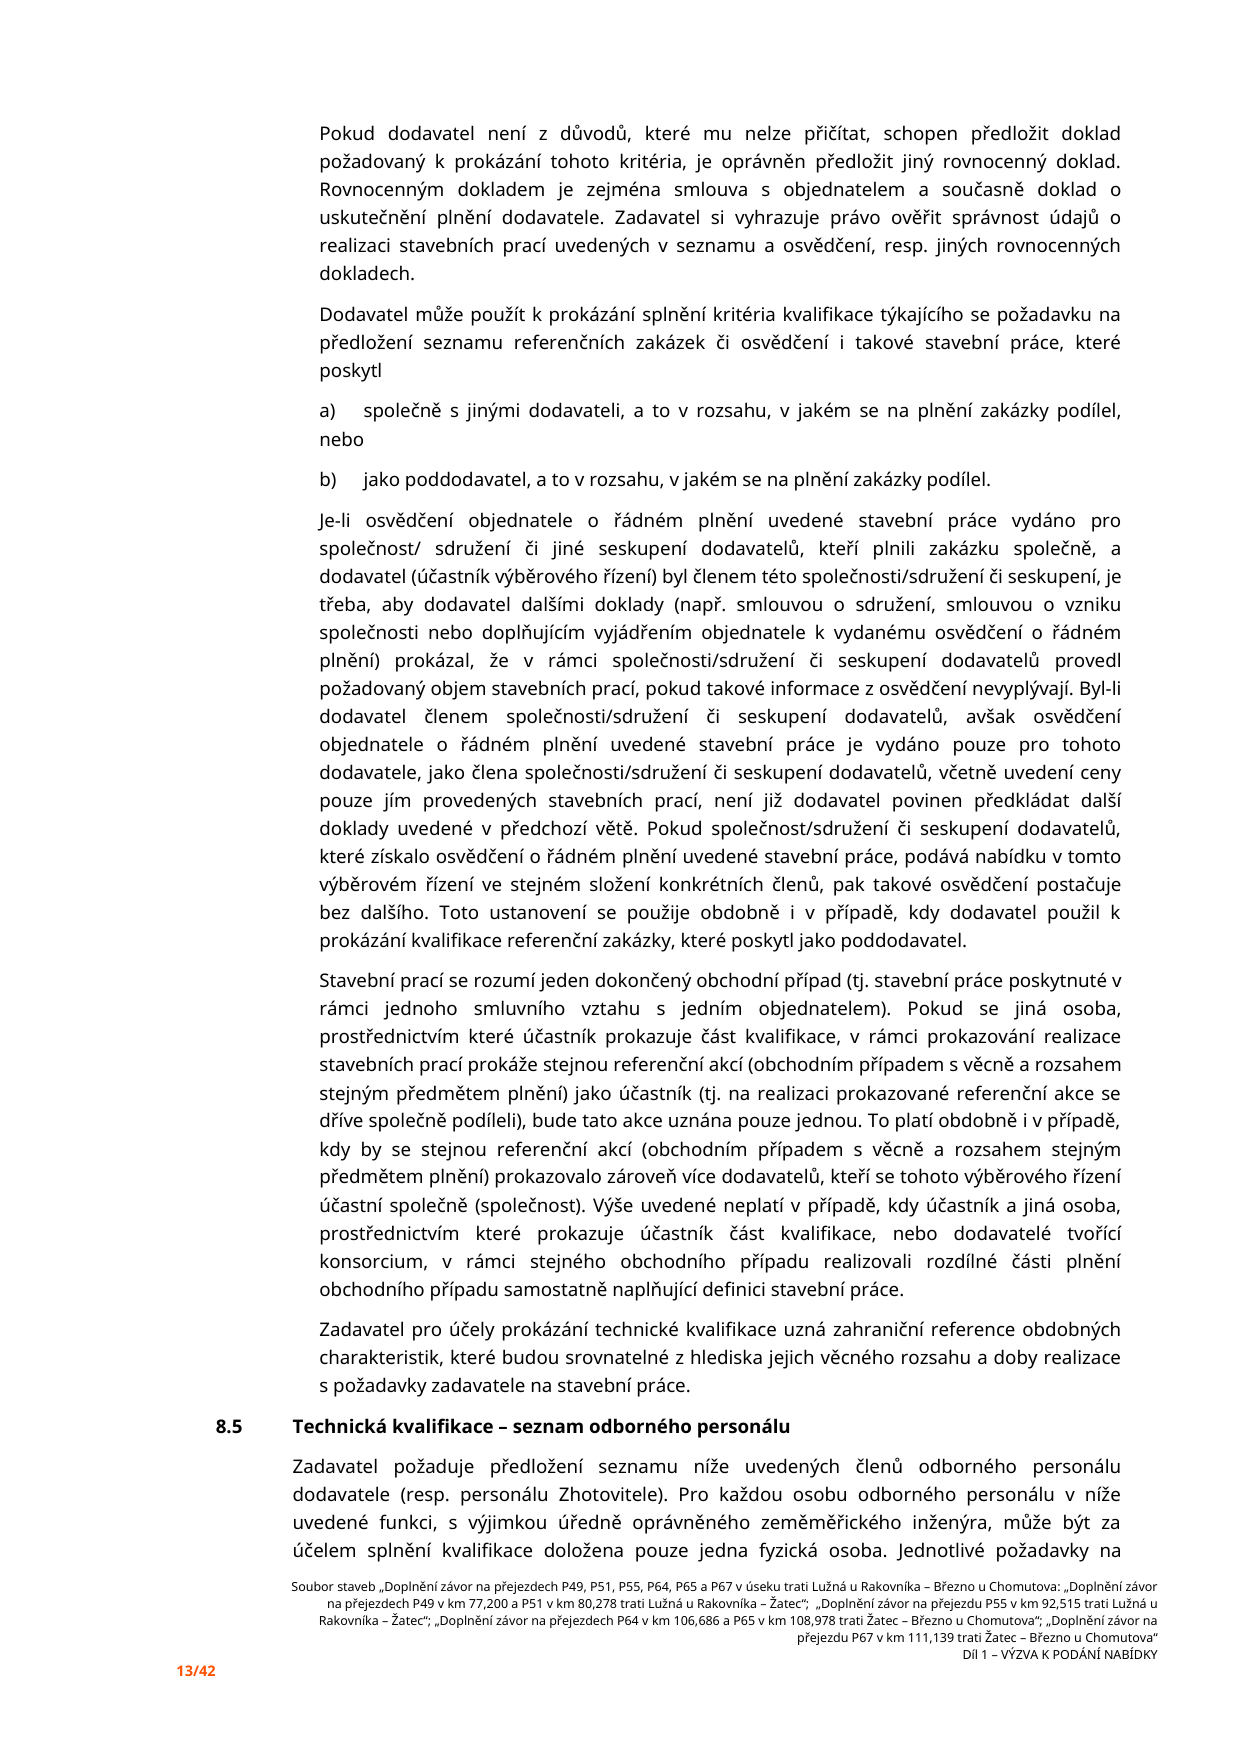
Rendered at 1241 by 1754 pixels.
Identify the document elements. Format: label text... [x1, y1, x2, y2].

text Stavební prací se rozumí jeden dokončený obchodní případ (tj. stavební práce poskytnuté v rámci jednoho smluvního vztahu s jedním objednatelem). Pokud se jiná osoba, prostřednictvím které účastník prokazuje část kvalifikace, v rámci prokazování realizace stavebních prací prokáže stejnou referenční akcí (obchodním případem s věcně a rozsahem stejným předmětem plnění) jako účastník (tj. na realizaci prokazované referenční akce se dříve společně podíleli), bude tato akce uznána pouze jednou. To platí obdobně i v případě, kdy by se stejnou referenční akcí (obchodním případem s věcně a rozsahem stejným předmětem plnění) prokazovalo zároveň více dodavatelů, kteří se tohoto výběrového řízení účastní společně (společnost). Výše uvedené neplatí v případě, kdy účastník a jiná osoba, prostřednictvím které prokazuje účastník část kvalifikace, nebo dodavatelé tvořící konsorcium, v rámci stejného obchodního případu realizovali rozdílné části plnění obchodního případu samostatně naplňující definici stavební práce. [319, 968, 1122, 1301]
text Pokud dodavatel není z důvodů, které mu nelze přičítat, schopen předložit doklad požadovaný k prokázání tohoto kritéria, je oprávněn předložit jiný rovnocenný doklad. Rovnocenným dokladem je zejména smlouva s objednatelem a současně doklad o uskutečnění plnění dodavatele. Zadavatel si vyhrazuje právo ověřit správnost údajů o realizaci stavebních prací uvedených v seznamu a osvědčení, resp. jiných rovnocenných dokladech. [319, 121, 1122, 286]
text Je-li osvědčení objednatele o řádném plnění uvedené stavební práce vydáno pro společnost/ sdružení či jiné seskupení dodavatelů, kteří plnili zakázku společně, a dodavatel (účastník výběrového řízení) byl členem této společnosti/sdružení či seskupení, je třeba, aby dodavatel dalšími doklady (např. smlouvou o sdružení, smlouvou o vzniku společnosti nebo doplňujícím vyjádřením objednatele k vydanému osvědčení o řádném plnění) prokázal, že v rámci společnosti/sdružení či seskupení dodavatelů provedl požadovaný objem stavebních prací, pokud takové informace z osvědčení nevyplývají. Byl-li dodavatel členem společnosti/sdružení či seskupení dodavatelů, avšak osvědčení objednatele o řádném plnění uvedené stavební práce je vydáno pouze pro tohoto dodavatele, jako člena společnosti/sdružení či seskupení dodavatelů, včetně uvedení ceny pouze jím provedených stavebních prací, není již dodavatel povinen předkládat další doklady uvedené v předchozí větě. Pokud společnost/sdružení či seskupení dodavatelů, které získalo osvědčení o řádném plnění uvedené stavební práce, podává nabídku v tomto výběrovém řízení ve stejném složení konkrétních členů, pak takové osvědčení postačuje bez dalšího. Toto ustanovení se použije obdobně i v případě, kdy dodavatel použil k prokázání kvalifikace referenční zakázky, které poskytl jako poddodavatel. [319, 507, 1122, 953]
text b) jako poddodavatel, a to v rozsahu, v jakém se na plnění zakázky podílel. [319, 466, 1122, 492]
text Dodavatel může použít k prokázání splnění kritéria kvalifikace týkajícího se požadavku na předložení seznamu referenčních zakázek či osvědčení i takové stavební práce, které poskytl [319, 301, 1122, 383]
text Technická kvalifikace – seznam odborného personálu [216, 1413, 1122, 1438]
text Zadavatel pro účely prokázání technické kvalifikace uzná zahraniční reference obdobných charakteristik, které budou srovnatelné z hlediska jejich věcného rozsahu a doby realizace s požadavky zadavatele na stavební práce. [319, 1316, 1122, 1398]
text a) společně s jinými dodavateli, a to v rozsahu, v jakém se na plnění zakázky podílel, nebo [319, 398, 1122, 451]
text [292, 1453, 1122, 1563]
